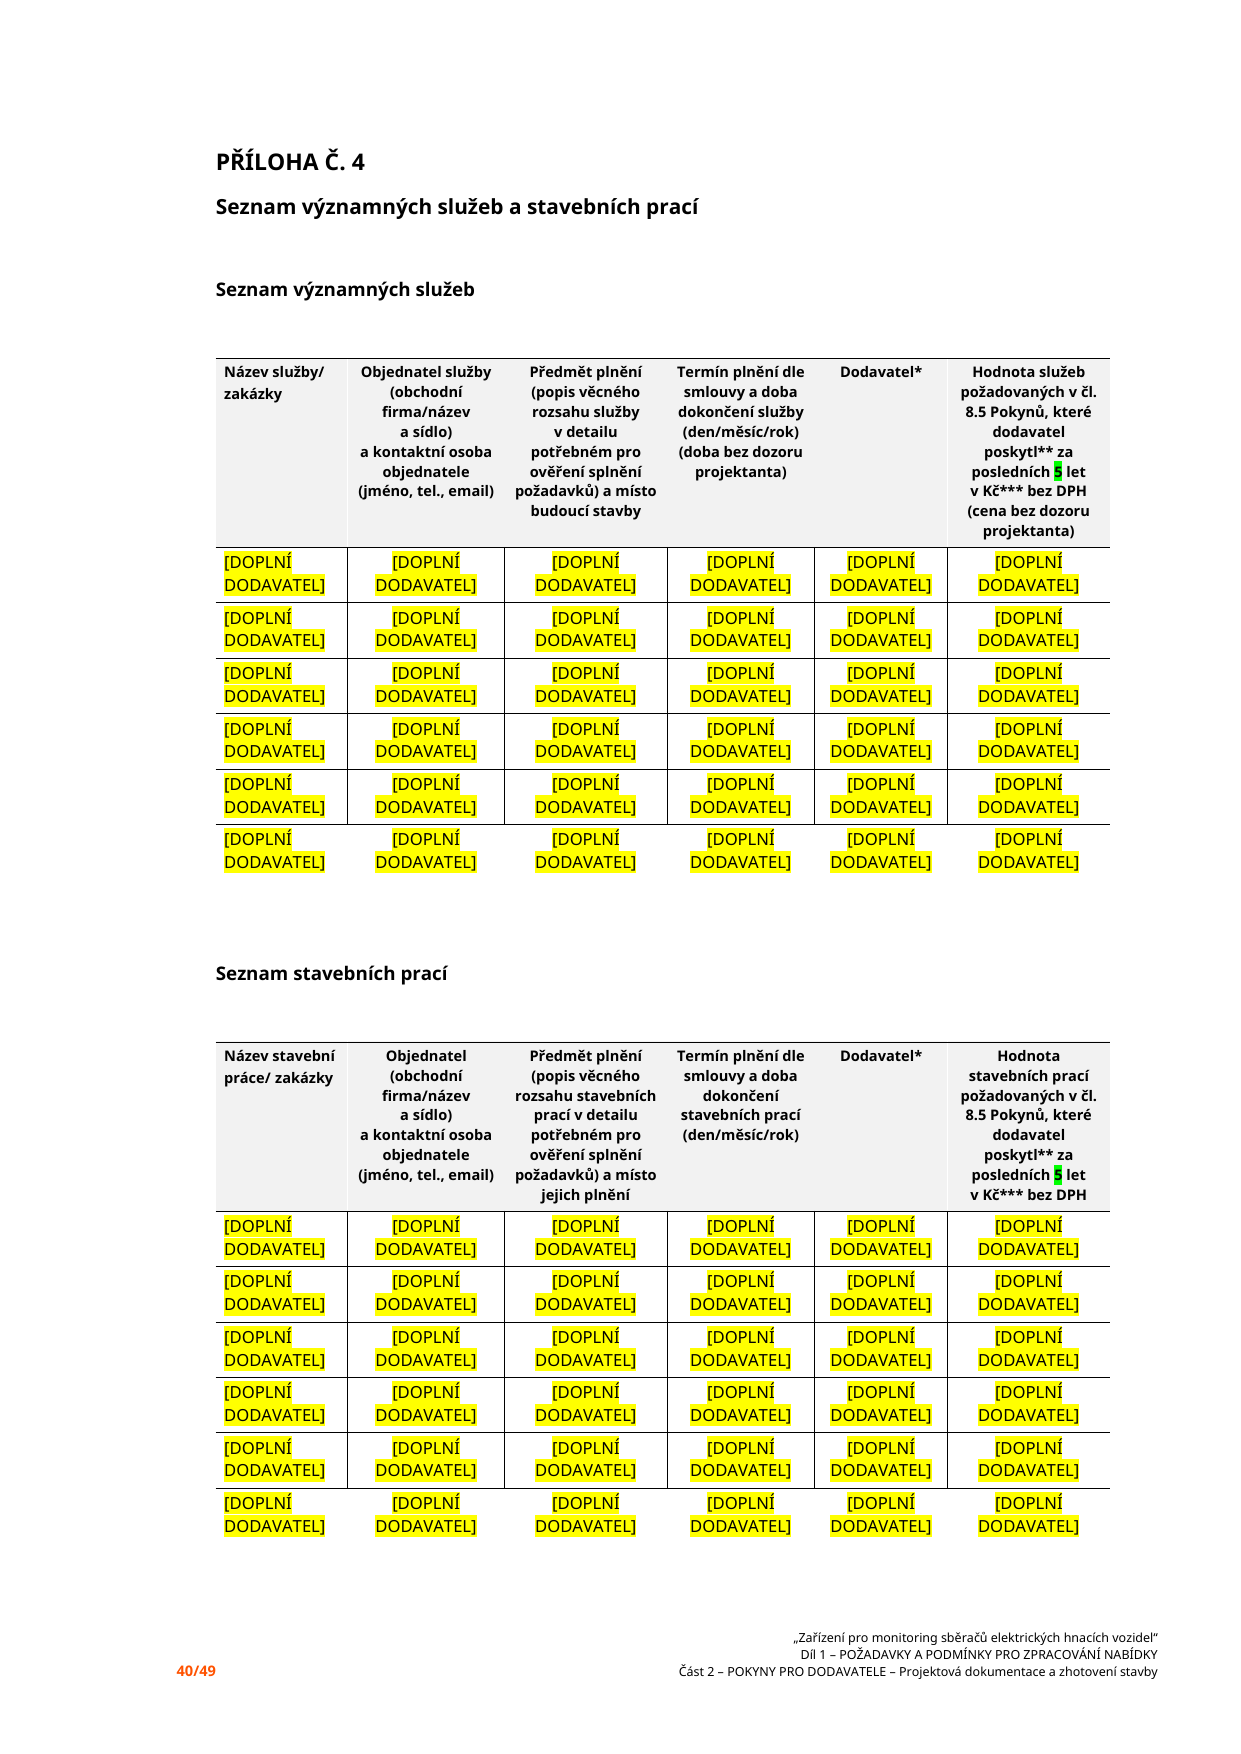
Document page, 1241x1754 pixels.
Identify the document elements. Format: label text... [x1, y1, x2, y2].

table_cell [DOPLNÍ DODAVATEL] [948, 1212, 1110, 1266]
table_cell [DOPLNÍ DODAVATEL] [505, 659, 667, 713]
table_cell [DOPLNÍ DODAVATEL] [948, 1323, 1110, 1377]
table_header Objednatel (obchodní firma/název a sídlo) a kontaktní osoba objednatele (jméno, tel., email) [348, 1043, 504, 1211]
table_cell [DOPLNÍ DODAVATEL] [505, 714, 667, 768]
table_cell [DOPLNÍ DODAVATEL] [216, 659, 347, 713]
table_cell [DOPLNÍ DODAVATEL] [216, 1489, 347, 1543]
table_cell [DOPLNÍ DODAVATEL] [668, 1323, 814, 1377]
table_cell [DOPLNÍ DODAVATEL] [948, 603, 1110, 658]
table_cell [DOPLNÍ DODAVATEL] [216, 770, 347, 824]
table_cell [DOPLNÍ DODAVATEL] [348, 1323, 504, 1377]
table_header Hodnota služeb požadovaných v čl. 8.5 Pokynů, které dodavatel poskytl** za posledních 5 let v Kč*** bez DPH (cena bez dozoru projektanta) [948, 359, 1110, 547]
table_cell [DOPLNÍ DODAVATEL] [948, 770, 1110, 824]
table_header Název služby/ zakázky [216, 359, 347, 547]
table_cell [DOPLNÍ DODAVATEL] [668, 1212, 814, 1266]
table_cell [DOPLNÍ DODAVATEL] [815, 659, 947, 713]
table_cell [DOPLNÍ DODAVATEL] [216, 1267, 347, 1321]
table_cell [DOPLNÍ DODAVATEL] [348, 1267, 504, 1321]
table_cell [DOPLNÍ DODAVATEL] [815, 1267, 947, 1321]
table_cell [DOPLNÍ DODAVATEL] [948, 714, 1110, 768]
table_cell [DOPLNÍ DODAVATEL] [668, 1433, 814, 1488]
table_cell [DOPLNÍ DODAVATEL] [348, 1433, 504, 1488]
table_cell [DOPLNÍ DODAVATEL] [504, 1489, 667, 1543]
table_header Dodavatel* [814, 359, 947, 547]
table_header Hodnota stavebních prací požadovaných v čl. 8.5 Pokynů, které dodavatel poskytl** za posledních 5 let v Kč*** bez DPH [948, 1043, 1110, 1211]
table_cell [DOPLNÍ DODAVATEL] [948, 825, 1110, 879]
table_cell [DOPLNÍ DODAVATEL] [216, 1212, 347, 1266]
table_header Objednatel služby (obchodní firma/název a sídlo) a kontaktní osoba objednatele (jméno, tel., email) [348, 359, 504, 547]
table_cell [DOPLNÍ DODAVATEL] [815, 603, 947, 658]
table_cell [DOPLNÍ DODAVATEL] [348, 1212, 504, 1266]
text Seznam stavebních prací [216, 960, 1122, 986]
table_header Název stavební práce/ zakázky [216, 1043, 347, 1211]
table_header Termín plnění dle smlouvy a doba dokončení stavebních prací (den/měsíc/rok) [667, 1043, 814, 1211]
table_cell [DOPLNÍ DODAVATEL] [668, 714, 814, 768]
table_cell [DOPLNÍ DODAVATEL] [668, 1378, 814, 1432]
text Příloha č. 4 [216, 146, 1122, 177]
table_cell [DOPLNÍ DODAVATEL] [348, 714, 504, 768]
table_cell [DOPLNÍ DODAVATEL] [505, 1267, 667, 1321]
table_cell [DOPLNÍ DODAVATEL] [814, 1489, 947, 1543]
table_cell [DOPLNÍ DODAVATEL] [505, 770, 667, 824]
table_cell [DOPLNÍ DODAVATEL] [948, 548, 1110, 602]
table_cell [DOPLNÍ DODAVATEL] [216, 548, 347, 602]
table_cell [DOPLNÍ DODAVATEL] [815, 1433, 947, 1488]
table_cell [DOPLNÍ DODAVATEL] [948, 1378, 1110, 1432]
table_cell [DOPLNÍ DODAVATEL] [814, 825, 947, 879]
table_cell [DOPLNÍ DODAVATEL] [815, 548, 947, 602]
table_cell [DOPLNÍ DODAVATEL] [216, 825, 347, 879]
table_cell [DOPLNÍ DODAVATEL] [348, 825, 504, 879]
table_cell [DOPLNÍ DODAVATEL] [667, 825, 814, 879]
table_cell [DOPLNÍ DODAVATEL] [505, 548, 667, 602]
table_cell [DOPLNÍ DODAVATEL] [667, 1489, 814, 1543]
table_cell [DOPLNÍ DODAVATEL] [948, 1489, 1110, 1543]
table_cell [DOPLNÍ DODAVATEL] [348, 1489, 504, 1543]
table_cell [DOPLNÍ DODAVATEL] [815, 714, 947, 768]
table_cell [DOPLNÍ DODAVATEL] [216, 1323, 347, 1377]
table_cell [DOPLNÍ DODAVATEL] [348, 770, 504, 824]
table_cell [DOPLNÍ DODAVATEL] [348, 603, 504, 658]
table_cell [DOPLNÍ DODAVATEL] [668, 770, 814, 824]
text Seznam významných služeb [216, 277, 1122, 302]
table_header Předmět plnění (popis věcného rozsahu stavebních prací v detailu potřebném pro ověření splnění požadavků) a místo jejich plnění [504, 1043, 667, 1211]
table_cell [DOPLNÍ DODAVATEL] [348, 659, 504, 713]
table_cell [DOPLNÍ DODAVATEL] [504, 825, 667, 879]
table_cell [DOPLNÍ DODAVATEL] [216, 714, 347, 768]
table_header Dodavatel* [814, 1043, 947, 1211]
table_cell [DOPLNÍ DODAVATEL] [948, 1267, 1110, 1321]
table_cell [DOPLNÍ DODAVATEL] [668, 659, 814, 713]
table_cell [DOPLNÍ DODAVATEL] [505, 1212, 667, 1266]
table_cell [DOPLNÍ DODAVATEL] [815, 1212, 947, 1266]
table_cell [DOPLNÍ DODAVATEL] [216, 603, 347, 658]
table_cell [DOPLNÍ DODAVATEL] [815, 1323, 947, 1377]
table_cell [DOPLNÍ DODAVATEL] [815, 1378, 947, 1432]
table_header Předmět plnění (popis věcného rozsahu služby v detailu potřebném pro ověření splnění požadavků) a místo budoucí stavby [504, 359, 667, 547]
table_cell [DOPLNÍ DODAVATEL] [348, 548, 504, 602]
text Seznam významných služeb a stavebních prací [216, 192, 1122, 221]
table_cell [DOPLNÍ DODAVATEL] [668, 548, 814, 602]
table_cell [DOPLNÍ DODAVATEL] [505, 1378, 667, 1432]
table_cell [DOPLNÍ DODAVATEL] [216, 1433, 347, 1488]
table_cell [DOPLNÍ DODAVATEL] [948, 1433, 1110, 1488]
table_cell [DOPLNÍ DODAVATEL] [948, 659, 1110, 713]
table_cell [DOPLNÍ DODAVATEL] [348, 1378, 504, 1432]
table_cell [DOPLNÍ DODAVATEL] [668, 1267, 814, 1321]
table_cell [DOPLNÍ DODAVATEL] [668, 603, 814, 658]
table_header Termín plnění dle smlouvy a doba dokončení služby (den/měsíc/rok) (doba bez dozoru projektanta) [667, 359, 814, 547]
table_cell [DOPLNÍ DODAVATEL] [815, 770, 947, 824]
table_cell [DOPLNÍ DODAVATEL] [505, 1323, 667, 1377]
table_cell [DOPLNÍ DODAVATEL] [505, 1433, 667, 1488]
table_cell [DOPLNÍ DODAVATEL] [216, 1378, 347, 1432]
table_cell [DOPLNÍ DODAVATEL] [505, 603, 667, 658]
